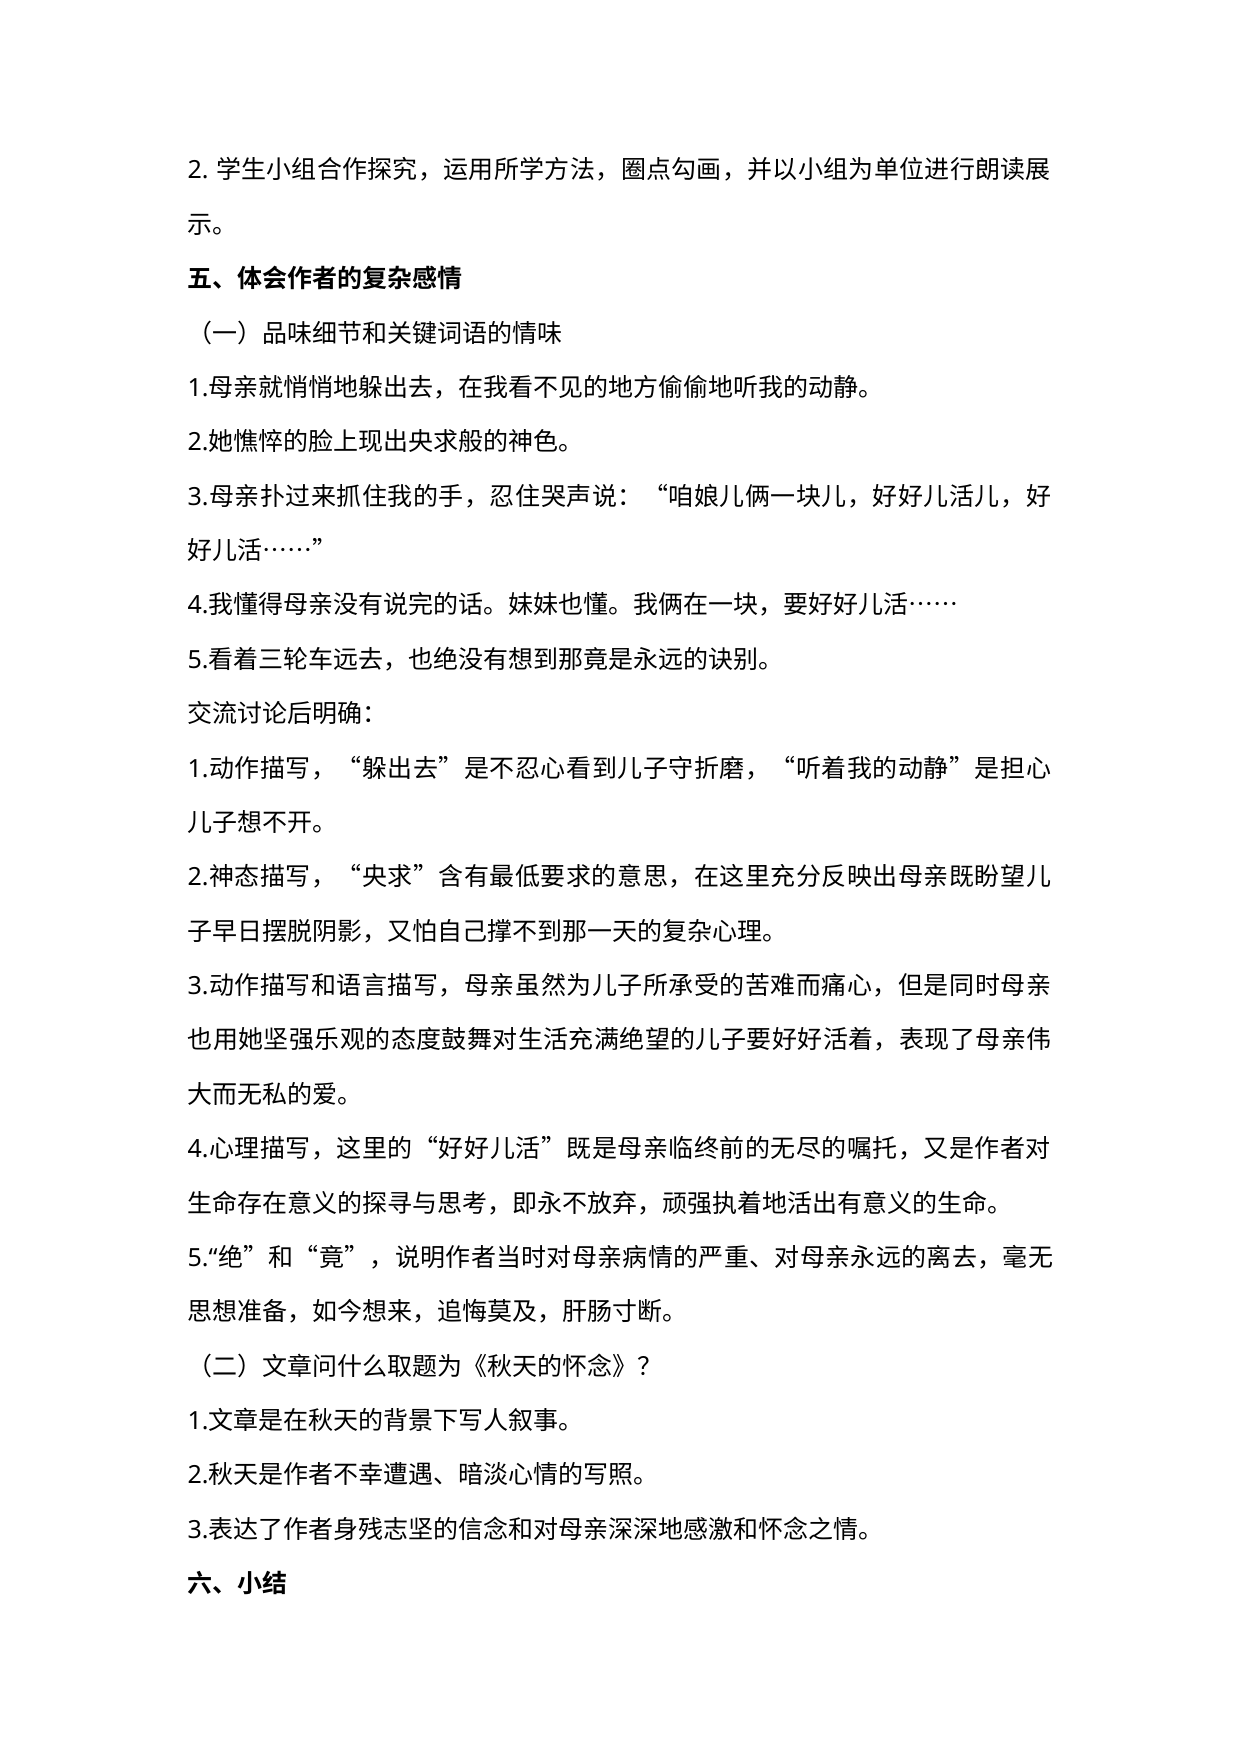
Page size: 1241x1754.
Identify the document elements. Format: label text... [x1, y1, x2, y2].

text 1.母亲就悄悄地躲出去，在我看不见的地方偷偷地听我的动静。 [187, 367, 1053, 404]
text 4.心理描写，这里的“好好儿活”既是母亲临终前的无尽的嘱托，又是作者对生命存在意义的探寻与思考，即永不放弃，顽强执着地活出有意义的生命。 [187, 1129, 1053, 1219]
text （一）品味细节和关键词语的情味 [187, 313, 1053, 349]
text 2.她憔悴的脸上现出央求般的神色。 [187, 422, 1053, 458]
text 2.神态描写，“央求”含有最低要求的意思，在这里充分反映出母亲既盼望儿子早日摆脱阴影，又怕自己撑不到那一天的复杂心理。 [187, 857, 1053, 947]
text 5.看着三轮车远去，也绝没有想到那竟是永远的诀别。 [187, 639, 1053, 676]
text 六、小结[ [187, 1564, 1053, 1600]
text 交流讨论后明确： [187, 694, 1053, 730]
text 5.“绝”和“竟”，说明作者当时对母亲病情的严重、对母亲永远的离去，毫无思想准备，如今想来，追悔莫及，肝肠寸断。 [187, 1237, 1053, 1328]
text 1.动作描写，“躲出去”是不忍心看到儿子守折磨，“听着我的动静”是担心儿子想不开。 [187, 748, 1053, 839]
text 3.表达了作者身残志坚的信念和对母亲深深地感激和怀念之情。 [187, 1509, 1053, 1546]
text 2.秋天是作者不幸遭遇、暗淡心情的写照。 [187, 1455, 1053, 1491]
text 3.母亲扑过来抓住我的手，忍住哭声说：“咱娘儿俩一块儿，好好儿活儿，好好儿活……” [187, 476, 1053, 567]
text 1.文章是在秋天的背景下写人叙事。 [187, 1401, 1053, 1437]
text 2. 学生小组合作探究，运用所学方法，圈点勾画，并以小组为单位进行朗读展示。 [187, 150, 1053, 241]
text （二）文章问什么取题为《秋天的怀念》？ [187, 1346, 1053, 1382]
text 3.动作描写和语言描写，母亲虽然为儿子所承受的苦难而痛心，但是同时母亲也用她坚强乐观的态度鼓舞对生活充满绝望的儿子要好好活着，表现了母亲伟大而无私的爱。 [187, 966, 1053, 1111]
text 4.我懂得母亲没有说完的话。妹妹也懂。我俩在一块，要好好儿活……[ [187, 585, 1053, 621]
text 五、体会作者的复杂感情 [187, 259, 1053, 295]
